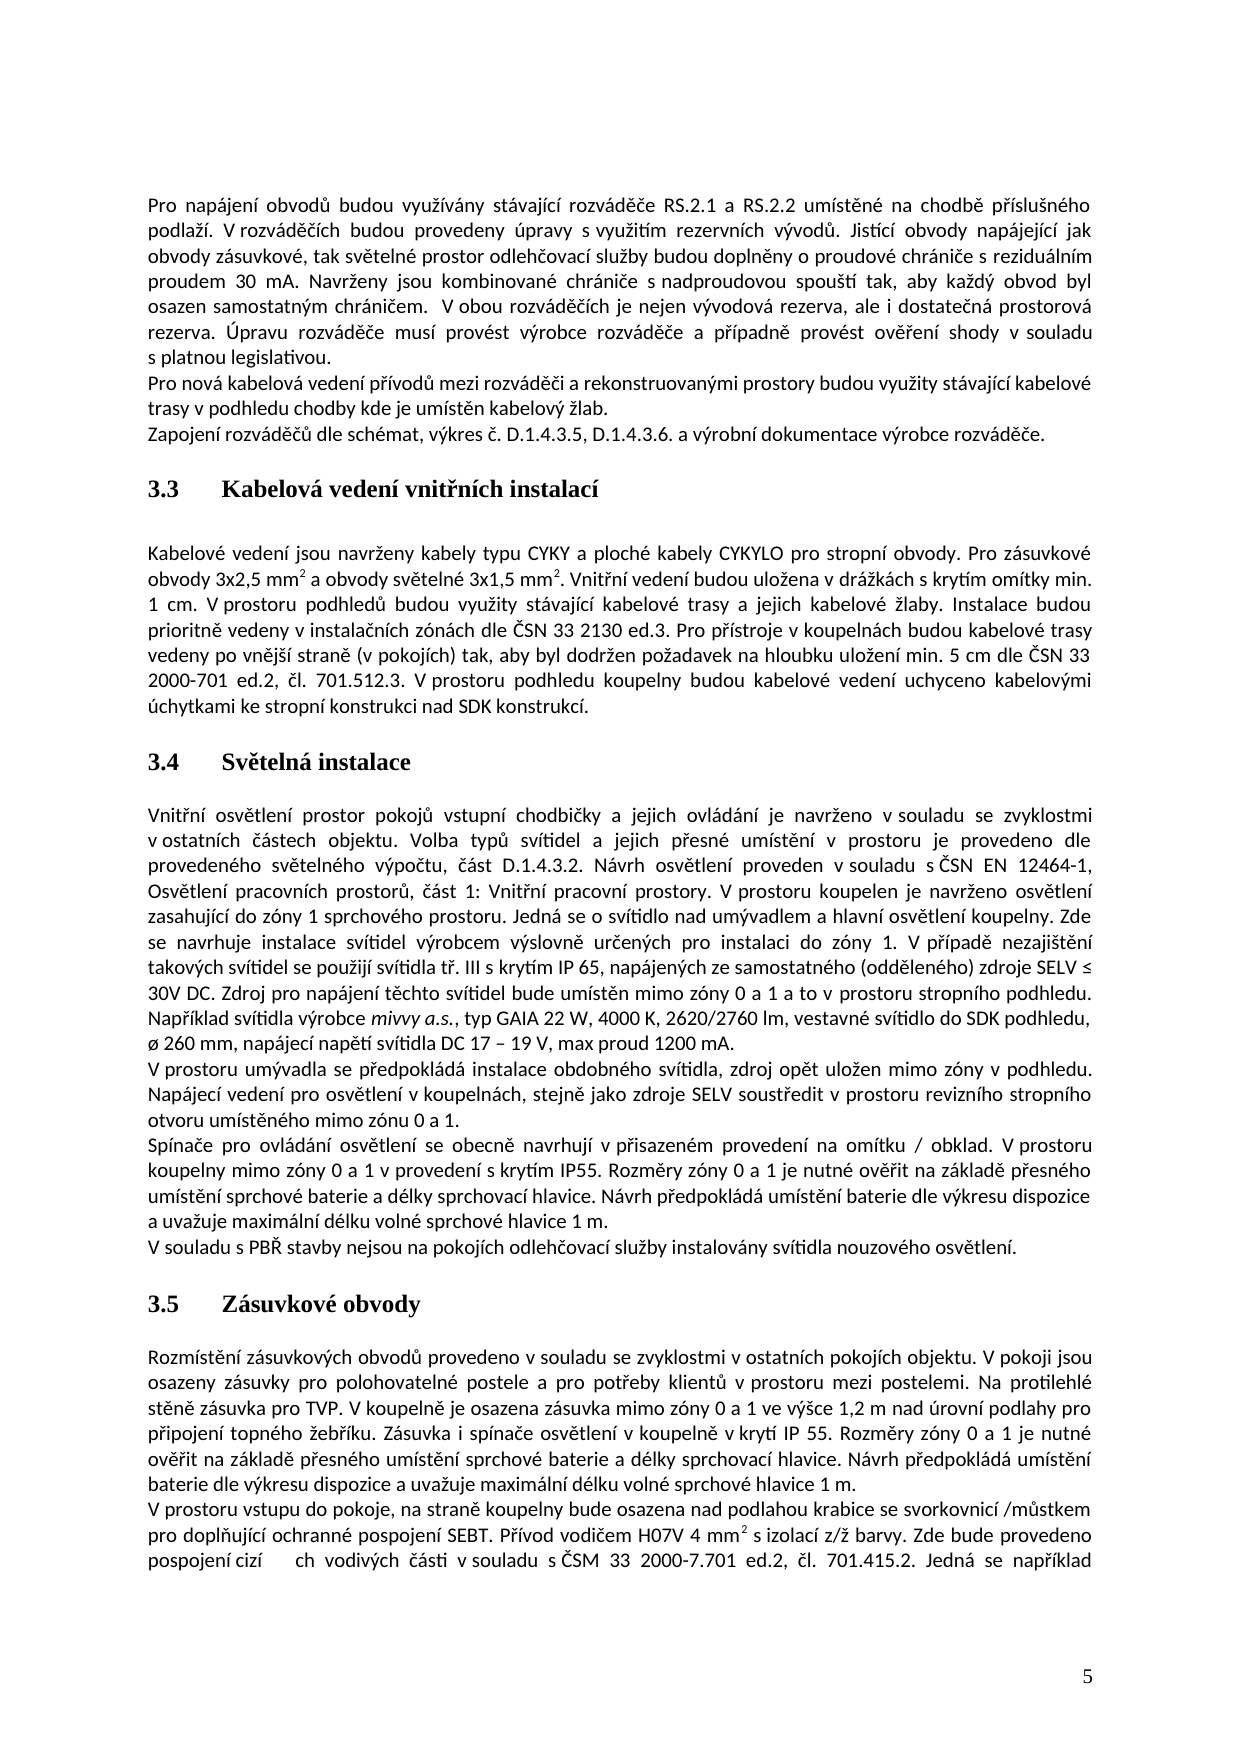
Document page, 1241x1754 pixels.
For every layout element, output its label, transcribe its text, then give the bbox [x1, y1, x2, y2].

text 3.3 Kabelová vedení vnitřních instalací [148, 474, 1092, 503]
text 3.4 Světelná instalace [148, 747, 1092, 776]
text V souladu s PBŘ stavby nejsou na pokojích odlehčovací služby instalovány svítidla nouzového osvětlení. [148, 1234, 1092, 1259]
text Spínače pro ovládání osvětlení se obecně navrhují v přisazeném provedení na omítku / obklad. V prostoru koupelny mimo zóny 0 a 1 v provedení s krytím IP55. Rozměry zóny 0 a 1 je nutné ověřit na základě přesného umístění sprchové baterie a délky sprchovací hlavice. Návrh předpokládá umístění baterie dle výkresu dispozice a uvažuje maximální délku volné sprchové hlavice 1 m. [148, 1132, 1092, 1234]
text Pro nová kabelová vedení přívodů mezi rozváděči a rekonstruovanými prostory budou využity stávající kabelové trasy v podhledu chodby kde je umístěn kabelový žlab. [148, 370, 1092, 421]
text Rozmístění zásuvkových obvodů provedeno v souladu se zvyklostmi v ostatních pokojích objektu. V pokoji jsou osazeny zásuvky pro polohovatelné postele a pro potřeby klientů v prostoru mezi postelemi. Na protilehlé stěně zásuvka pro TVP. V koupelně je osazena zásuvka mimo zóny 0 a 1 ve výšce 1,2 m nad úrovní podlahy pro připojení topného žebříku. Zásuvka i spínače osvětlení v koupelně v krytí IP 55. Rozměry zóny 0 a 1 je nutné ověřit na základě přesného umístění sprchové baterie a délky sprchovací hlavice. Návrh předpokládá umístění baterie dle výkresu dispozice a uvažuje maximální délku volné sprchové hlavice 1 m. [148, 1344, 1092, 1497]
text Zapojení rozváděčů dle schémat, výkres č. D.1.4.3.5, D.1.4.3.6. a výrobní dokumentace výrobce rozváděče. [148, 421, 1092, 446]
text Vnitřní osvětlení prostor pokojů vstupní chodbičky a jejich ovládání je navrženo v souladu se zvyklostmi v ostatních částech objektu. Volba typů svítidel a jejich přesné umístění v prostoru je provedeno dle provedeného světelného výpočtu, část D.1.4.3.2. Návrh osvětlení proveden v souladu s ČSN EN 12464-1, Osvětlení pracovních prostorů, část 1: Vnitřní pracovní prostory. V prostoru koupelen je navrženo osvětlení zasahující do zóny 1 sprchového prostoru. Jedná se o svítidlo nad umývadlem a hlavní osvětlení koupelny. Zde se navrhuje instalace svítidel výrobcem výslovně určených pro instalaci do zóny 1. V případě nezajištění takových svítidel se použijí svítidla tř. III s krytím IP 65, napájených ze samostatného (odděleného) zdroje SELV ≤ 30V DC. Zdroj pro napájení těchto svítidel bude umístěn mimo zóny 0 a 1 a to v prostoru stropního podhledu. Například svítidla výrobce mivvy a.s., typ GAIA 22 W, 4000 K, 2620/2760 lm, vestavné svítidlo do SDK podhledu, ø 260 mm, napájecí napětí svítidla DC 17 – 19 V, max proud 1200 mA. [148, 802, 1092, 1056]
text Pro napájení obvodů budou využívány stávající rozváděče RS.2.1 a RS.2.2 umístěné na chodbě příslušného podlaží. V rozváděčích budou provedeny úpravy s využitím rezervních vývodů. Jistící obvody napájející jak obvody zásuvkové, tak světelné prostor odlehčovací služby budou doplněny o proudové chrániče s reziduálním proudem 30 mA. Navrženy jsou kombinované chrániče s nadproudovou spouští tak, aby každý obvod byl osazen samostatným chráničem. V obou rozváděčích je nejen vývodová rezerva, ale i dostatečná prostorová rezerva. Úpravu rozváděče musí provést výrobce rozváděče a případně provést ověření shody v souladu s platnou legislativou. [148, 192, 1092, 370]
text V prostoru umývadla se předpokládá instalace obdobného svítidla, zdroj opět uložen mimo zóny v podhledu. Napájecí vedení pro osvětlení v koupelnách, stejně jako zdroje SELV soustředit v prostoru revizního stropního otvoru umístěného mimo zónu 0 a 1. [148, 1056, 1092, 1132]
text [148, 1497, 1092, 1573]
text Kabelové vedení jsou navrženy kabely typu CYKY a ploché kabely CYKYLO pro stropní obvody. Pro zásuvkové obvody 3x2,5 mm2 a obvody světelné 3x1,5 mm2. Vnitřní vedení budou uložena v drážkách s krytím omítky min. 1 cm. V prostoru podhledů budou využity stávající kabelové trasy a jejich kabelové žlaby. Instalace budou prioritně vedeny v instalačních zónách dle ČSN 33 2130 ed.3. Pro přístroje v koupelnách budou kabelové trasy vedeny po vnější straně (v pokojích) tak, aby byl dodržen požadavek na hloubku uložení min. 5 cm dle ČSN 33 2000-701 ed.2, čl. 701.512.3. V prostoru podhledu koupelny budou kabelové vedení uchyceno kabelovými úchytkami ke stropní konstrukci nad SDK konstrukcí. [148, 541, 1092, 718]
text 3.5 Zásuvkové obvody [148, 1289, 1092, 1318]
